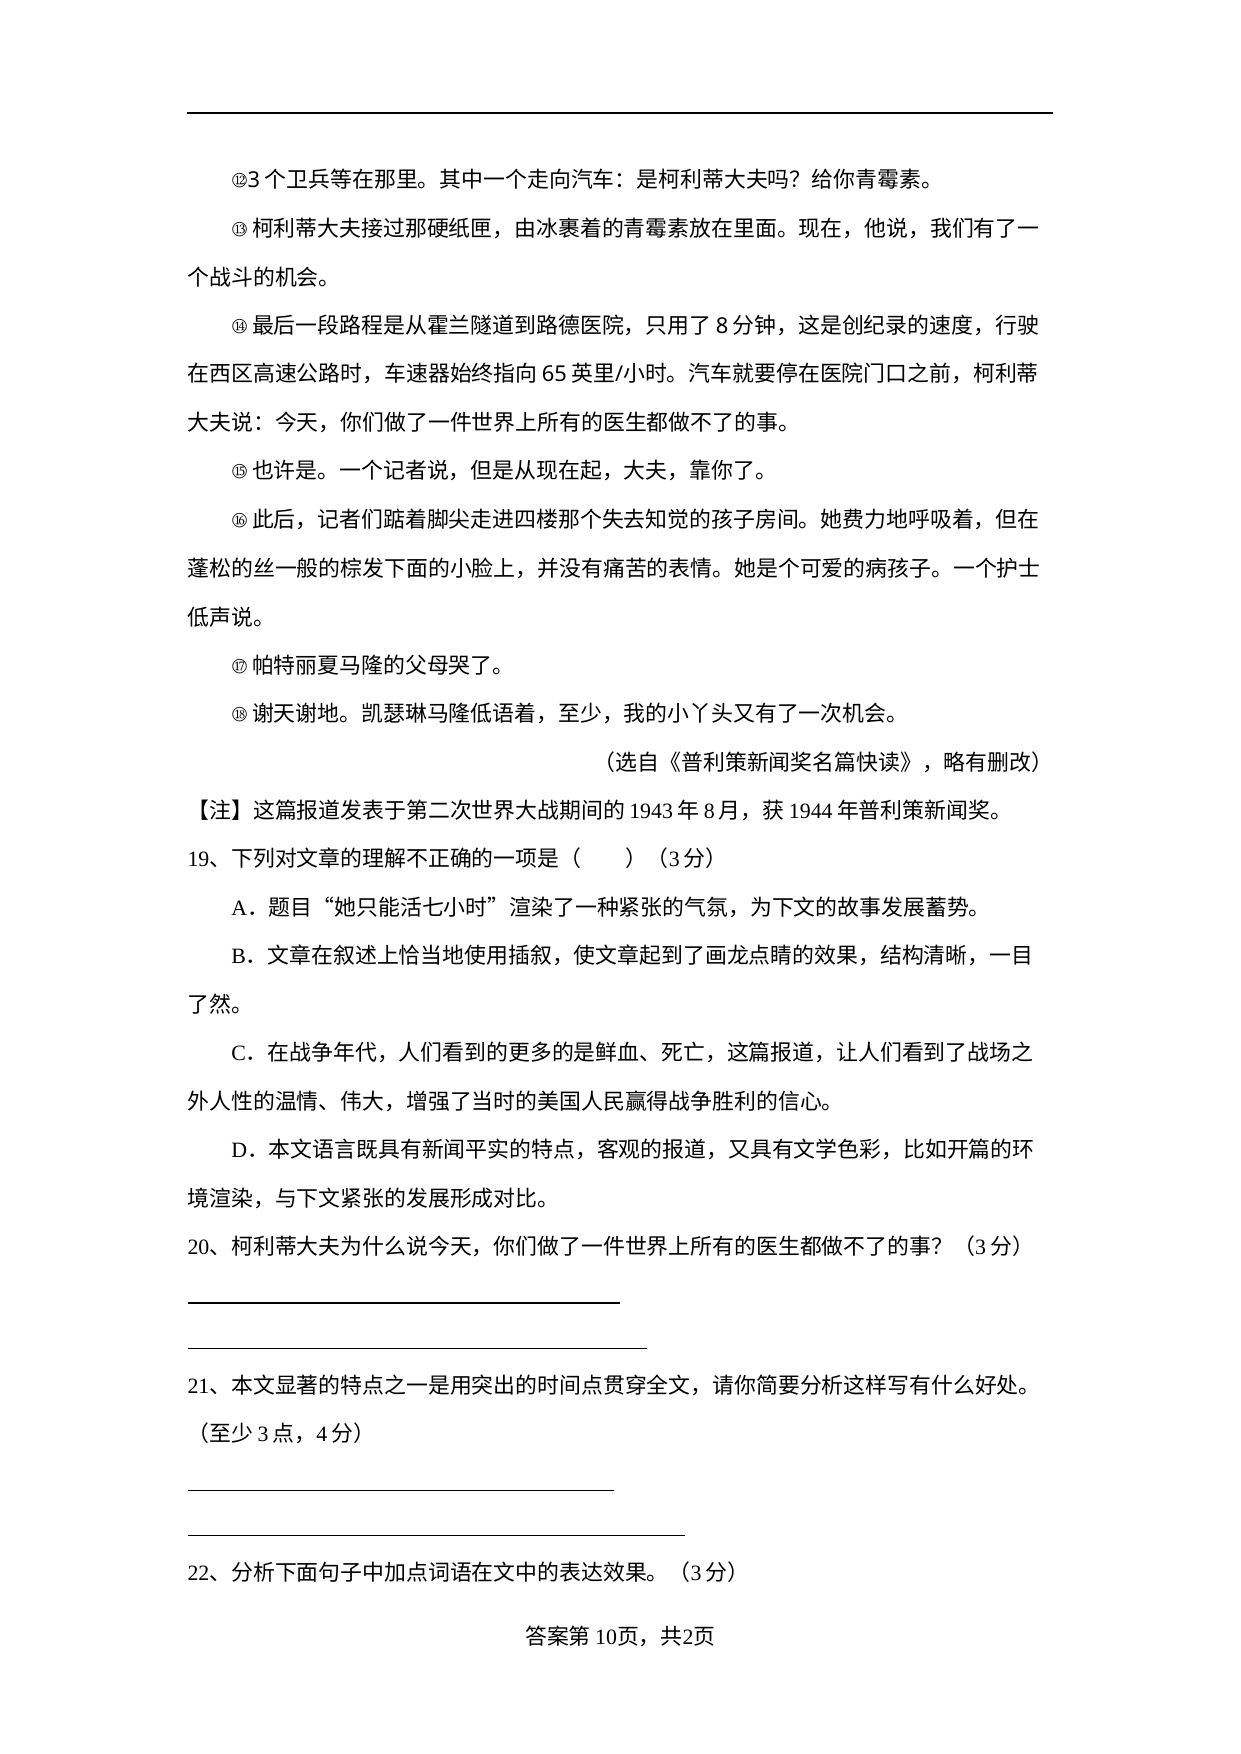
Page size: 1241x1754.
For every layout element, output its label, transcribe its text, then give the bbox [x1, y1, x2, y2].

text ⑬柯利蒂大夫接过那硬纸匣，由冰裹着的青霉素放在里面。现在，他说，我们有了一个战斗的机会。 [187, 210, 1053, 292]
text ⑱谢天谢地。凯瑟琳马隆低语着，至少，我的小丫头又有了一次机会。 [187, 696, 1053, 728]
text D．本文语言既具有新闻平实的特点，客观的报道，又具有文学色彩，比如开篇的环境渲染，与下文紧张的发展形成对比。 [187, 1132, 1053, 1213]
text A．题目“她只能活七小时”渲染了一种紧张的气氛，为下文的故事发展蓄势。 [187, 889, 1053, 922]
text ⑫3个卫兵等在那里。其中一个走向汽车：是柯利蒂大夫吗？给你青霉素。 [187, 162, 1053, 194]
text 19、下列对文章的理解不正确的一项是（ ）（3分） [187, 841, 1053, 873]
text ⑮也许是。一个记者说，但是从现在起，大夫，靠你了。 [187, 453, 1053, 486]
text ⑰帕特丽夏马隆的父母哭了。 [187, 647, 1053, 680]
text 【注】这篇报道发表于第二次世界大战期间的1943年8月，获1944年普利策新闻奖。 [187, 792, 1053, 825]
text 20、柯利蒂大夫为什么说今天，你们做了一件世界上所有的医生都做不了的事？（3分） [187, 1229, 1053, 1261]
list 21、本文显著的特点之一是用突出的时间点贯穿全文，请你简要分析这样写有什么好处。（至少3点，4分） [187, 1367, 1053, 1448]
text ⑭最后一段路程是从霍兰隧道到路德医院，只用了8分钟，这是创纪录的速度，行驶在西区高速公路时，车速器始终指向65英里/小时。汽车就要停在医院门口之前，柯利蒂大夫说：今天，你们做了一件世界上所有的医生都做不了的事。 [187, 307, 1053, 437]
text （选自《普利策新闻奖名篇快读》，略有删改） [187, 744, 1053, 777]
text ⑯此后，记者们踮着脚尖走进四楼那个失去知觉的孩子房间。她费力地呼吸着，但在蓬松的丝一般的棕发下面的小脸上，并没有痛苦的表情。她是个可爱的病孩子。一个护士低声说。 [187, 502, 1053, 632]
text C．在战争年代，人们看到的更多的是鲜血、死亡，这篇报道，让人们看到了战场之外人性的温情、伟大，增强了当时的美国人民赢得战争胜利的信心。 [187, 1034, 1053, 1116]
text B．文章在叙述上恰当地使用插叙，使文章起到了画龙点睛的效果，结构清晰，一目了然。 [187, 937, 1053, 1019]
list 22、分析下面句子中加点词语在文中的表达效果。（3分） [187, 1554, 1053, 1587]
